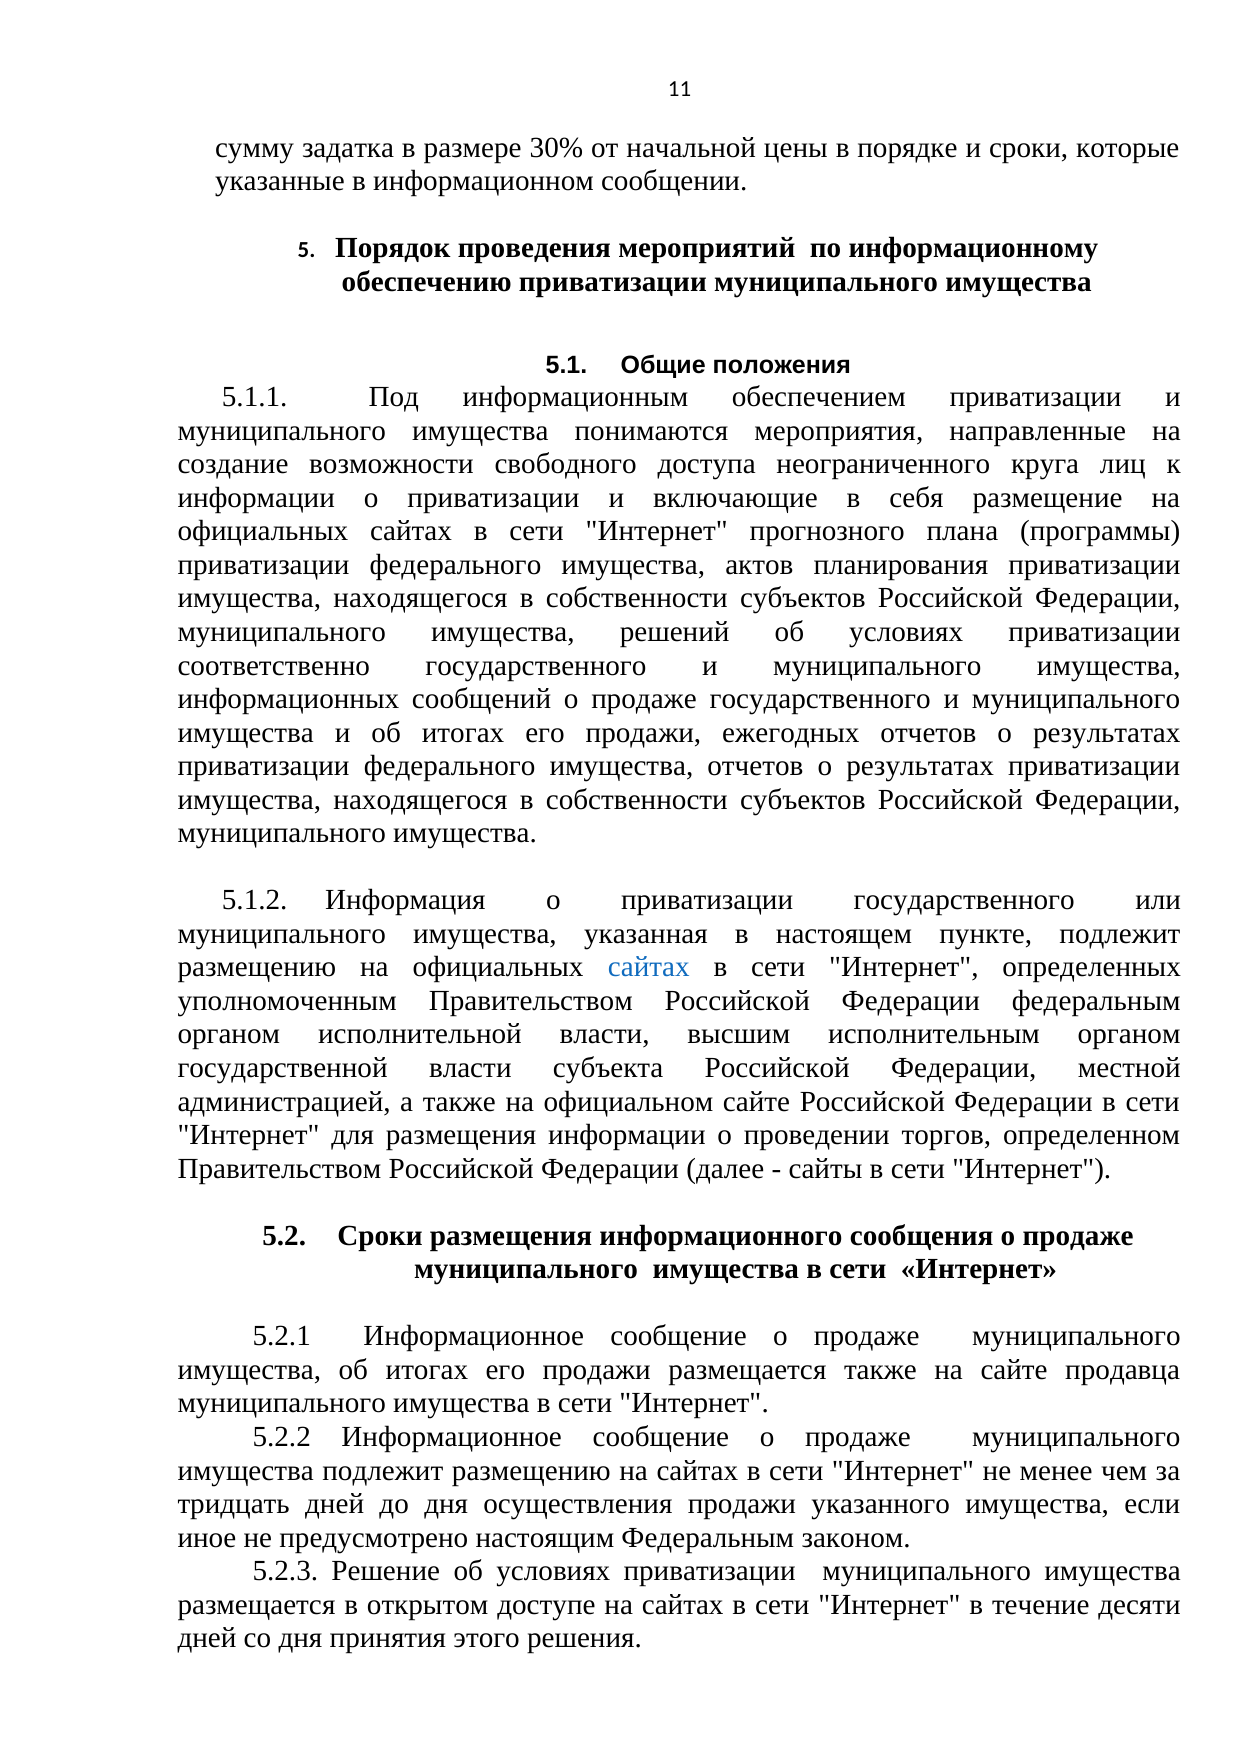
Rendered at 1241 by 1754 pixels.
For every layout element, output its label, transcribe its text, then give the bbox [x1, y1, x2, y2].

text 5.2.1 Информационное сообщение о продаже муниципального имущества, об итогах его продажи размещается также на сайте продавца муниципального имущества в сети "Интернет". [177, 1318, 1181, 1419]
list Сроки размещения информационного сообщения о продаже муниципального имущества в сети «Интернет» [215, 1218, 1181, 1285]
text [215, 130, 1181, 197]
list Информация о приватизации государственного или муниципального имущества, указанная в настоящем пункте, подлежит размещению на официальных сайтах в сети "Интернет", определенных уполномоченным Правительством Российской Федерации федеральным органом исполнительной власти, высшим исполнительным органом государственной власти субъекта Российской Федерации, местной администрацией, а также на официальном сайте Российской Федерации в сети "Интернет" для размещения информации о проведении торгов, определенном Правительством Российской Федерации (далее - сайты в сети "Интернет"). [177, 882, 1181, 1184]
subtitle Порядок проведения мероприятий по информационному обеспечению приватизации муниципального имущества [215, 230, 1181, 297]
list Общие положения [215, 351, 1181, 379]
list Под информационным обеспечением приватизации и муниципального имущества понимаются мероприятия, направленные на создание возможности свободного доступа неограниченного круга лиц к информации о приватизации и включающие в себя размещение на официальных сайтах в сети "Интернет" прогнозного плана (программы) приватизации федерального имущества, актов планирования приватизации имущества, находящегося в собственности субъектов Российской Федерации, муниципального имущества, решений об условиях приватизации соответственно государственного и муниципального имущества, информационных сообщений о продаже государственного и муниципального имущества и об итогах его продажи, ежегодных отчетов о результатах приватизации федерального имущества, отчетов о результатах приватизации имущества, находящегося в собственности субъектов Российской Федерации, муниципального имущества. [177, 379, 1181, 849]
text 5.2.3. Решение об условиях приватизации муниципального имущества размещается в открытом доступе на сайтах в сети "Интернет" в течение десяти дней со дня принятия этого решения. [177, 1553, 1181, 1654]
text 5.2.2 Информационное сообщение о продаже муниципального имущества подлежит размещению на сайтах в сети "Интернет" не менее чем за тридцать дней до дня осуществления продажи указанного имущества, если иное не предусмотрено настоящим Федеральным законом. [177, 1419, 1181, 1553]
